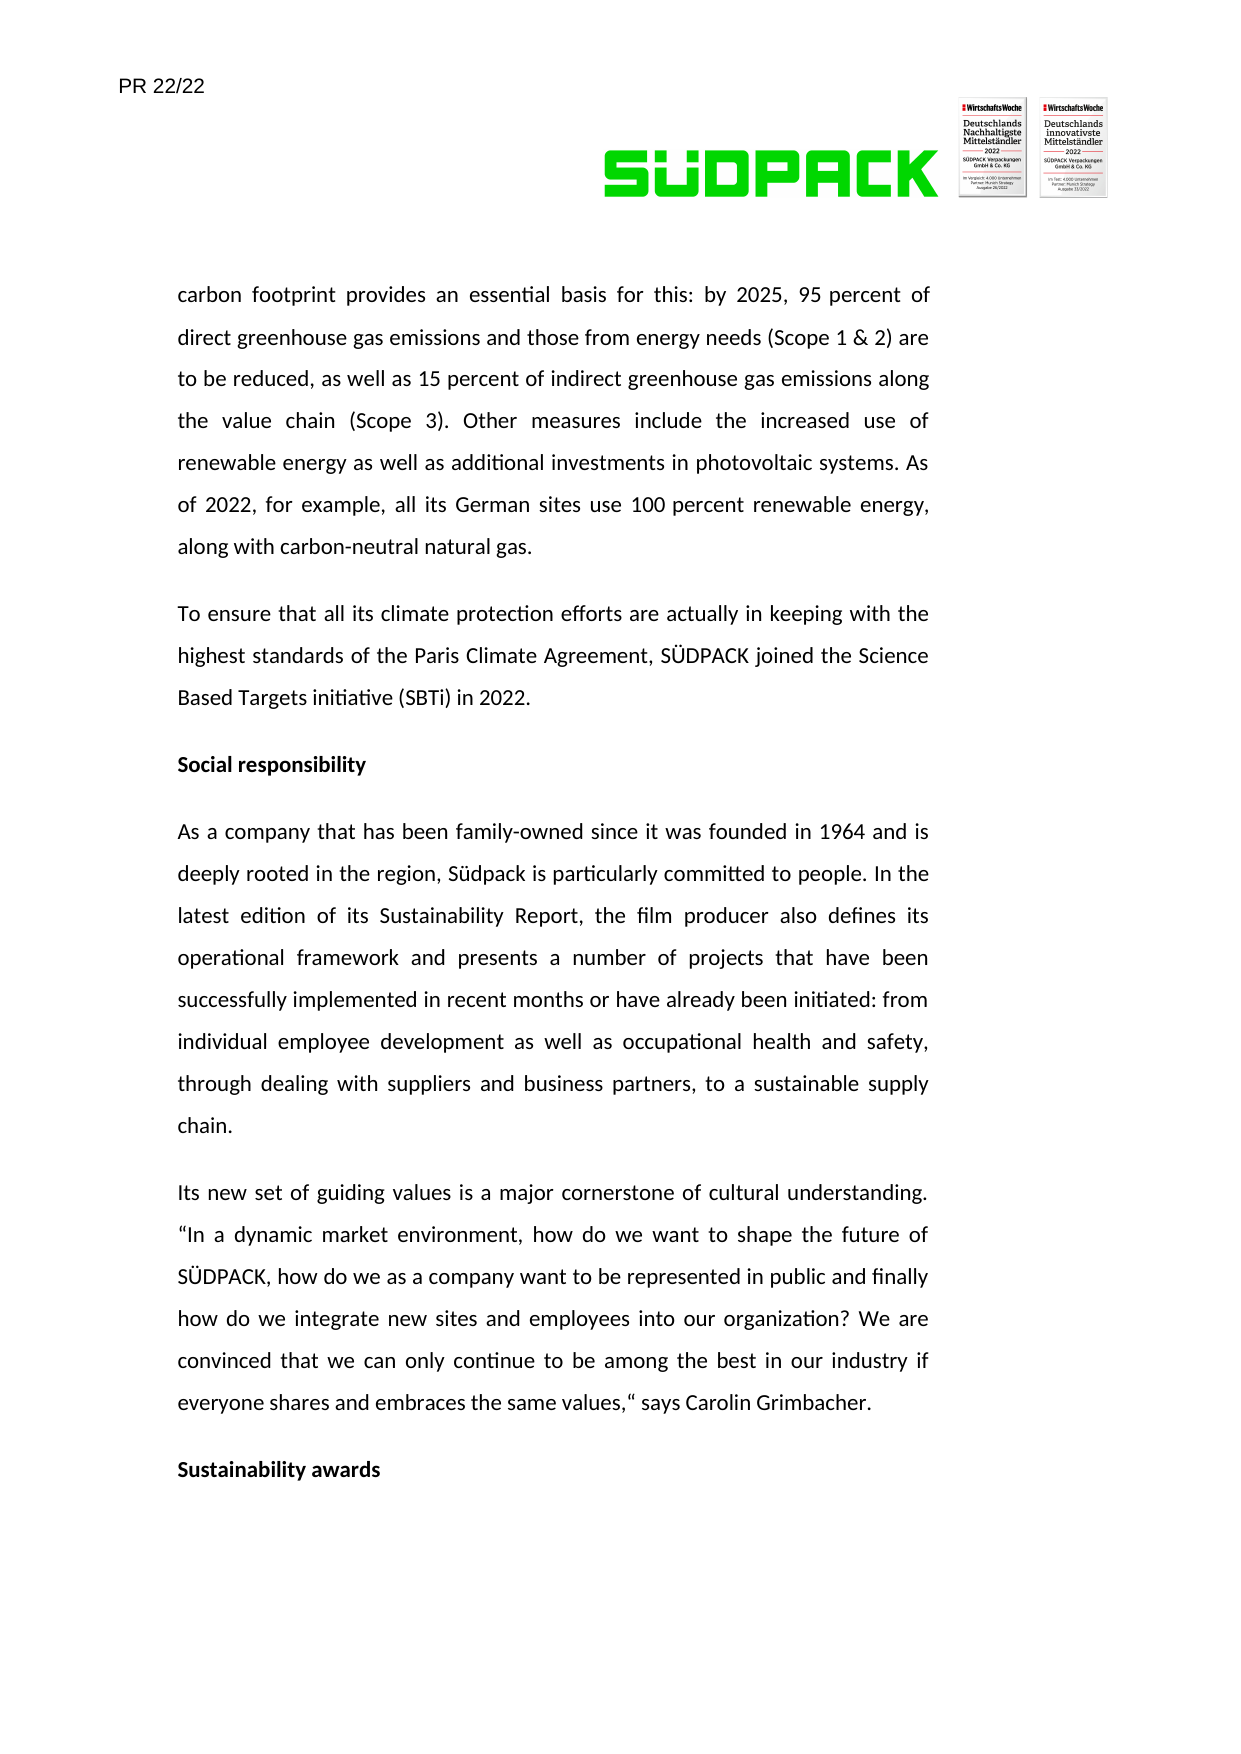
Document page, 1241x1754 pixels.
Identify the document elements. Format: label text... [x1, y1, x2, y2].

text Its new set of guiding values is a major cornerstone of cultural understanding. “In a dynamic market environment, how do we want to shape the future of SÜDPACK, how do we as a company want to be represented in public and finally how do we integrate new sites and employees into our organization? We are convinced that we can only continue to be among the best in our industry if everyone shares and embraces the same values,“ says Carolin Grimbacher. [177, 1178, 930, 1416]
picture [1039, 97, 1108, 198]
text To ensure that all its climate protection efforts are actually in keeping with the highest standards of the Paris Climate Agreement, SÜDPACK joined the Science Based Targets initiative (SBTi) in 2022. [177, 599, 930, 711]
picture [958, 97, 1028, 198]
text Social responsibility [177, 750, 930, 778]
picture [602, 149, 941, 198]
text As a company that has been family-owned since it was founded in 1964 and is deeply rooted in the region, Südpack is particularly committed to people. In the latest edition of its Sustainability Report, the film producer also defines its operational framework and presents a number of projects that have been successfully implemented in recent months or have already been initiated: from individual employee development as well as occupational health and safety, through dealing with suppliers and business partners, to a sustainable supply chain. [177, 817, 930, 1139]
text Sustainability awards [177, 1455, 930, 1483]
